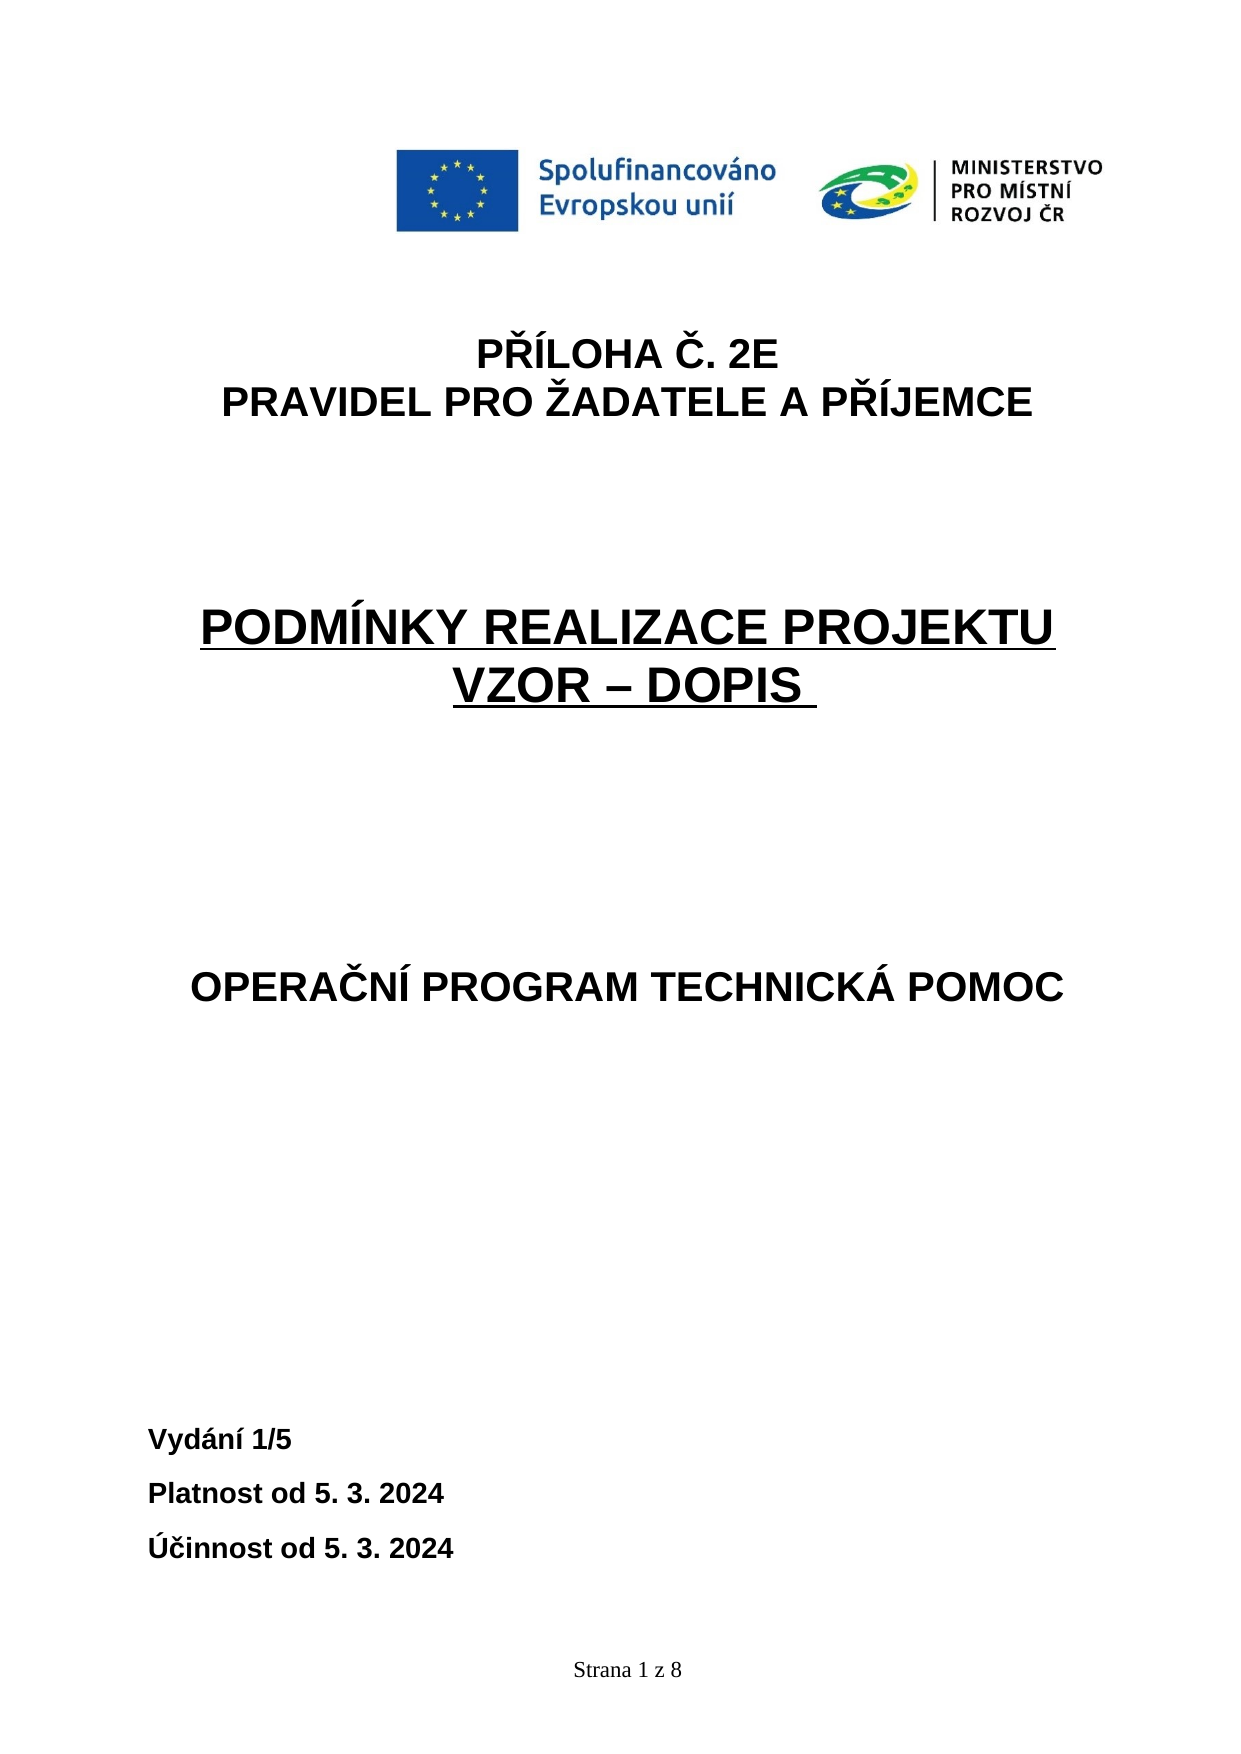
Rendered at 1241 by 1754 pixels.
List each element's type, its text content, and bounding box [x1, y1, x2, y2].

picture [394, 147, 1108, 234]
text Účinnost od 5. 3. 2024 [148, 1531, 1107, 1564]
text příloha č. 2e [148, 329, 1107, 377]
text Platnost od 5. 3. 2024 [148, 1476, 1107, 1510]
text Vydání 1/5 [148, 1422, 1107, 1456]
text Operační program TECHNICKÁ POMOC [148, 962, 1107, 1010]
text Pravidel pro žadatele A příjemce [148, 377, 1107, 425]
text Vzor – DOPIS [148, 655, 1107, 713]
text Podmínky REALIZACE PROJEKTU [148, 598, 1107, 655]
